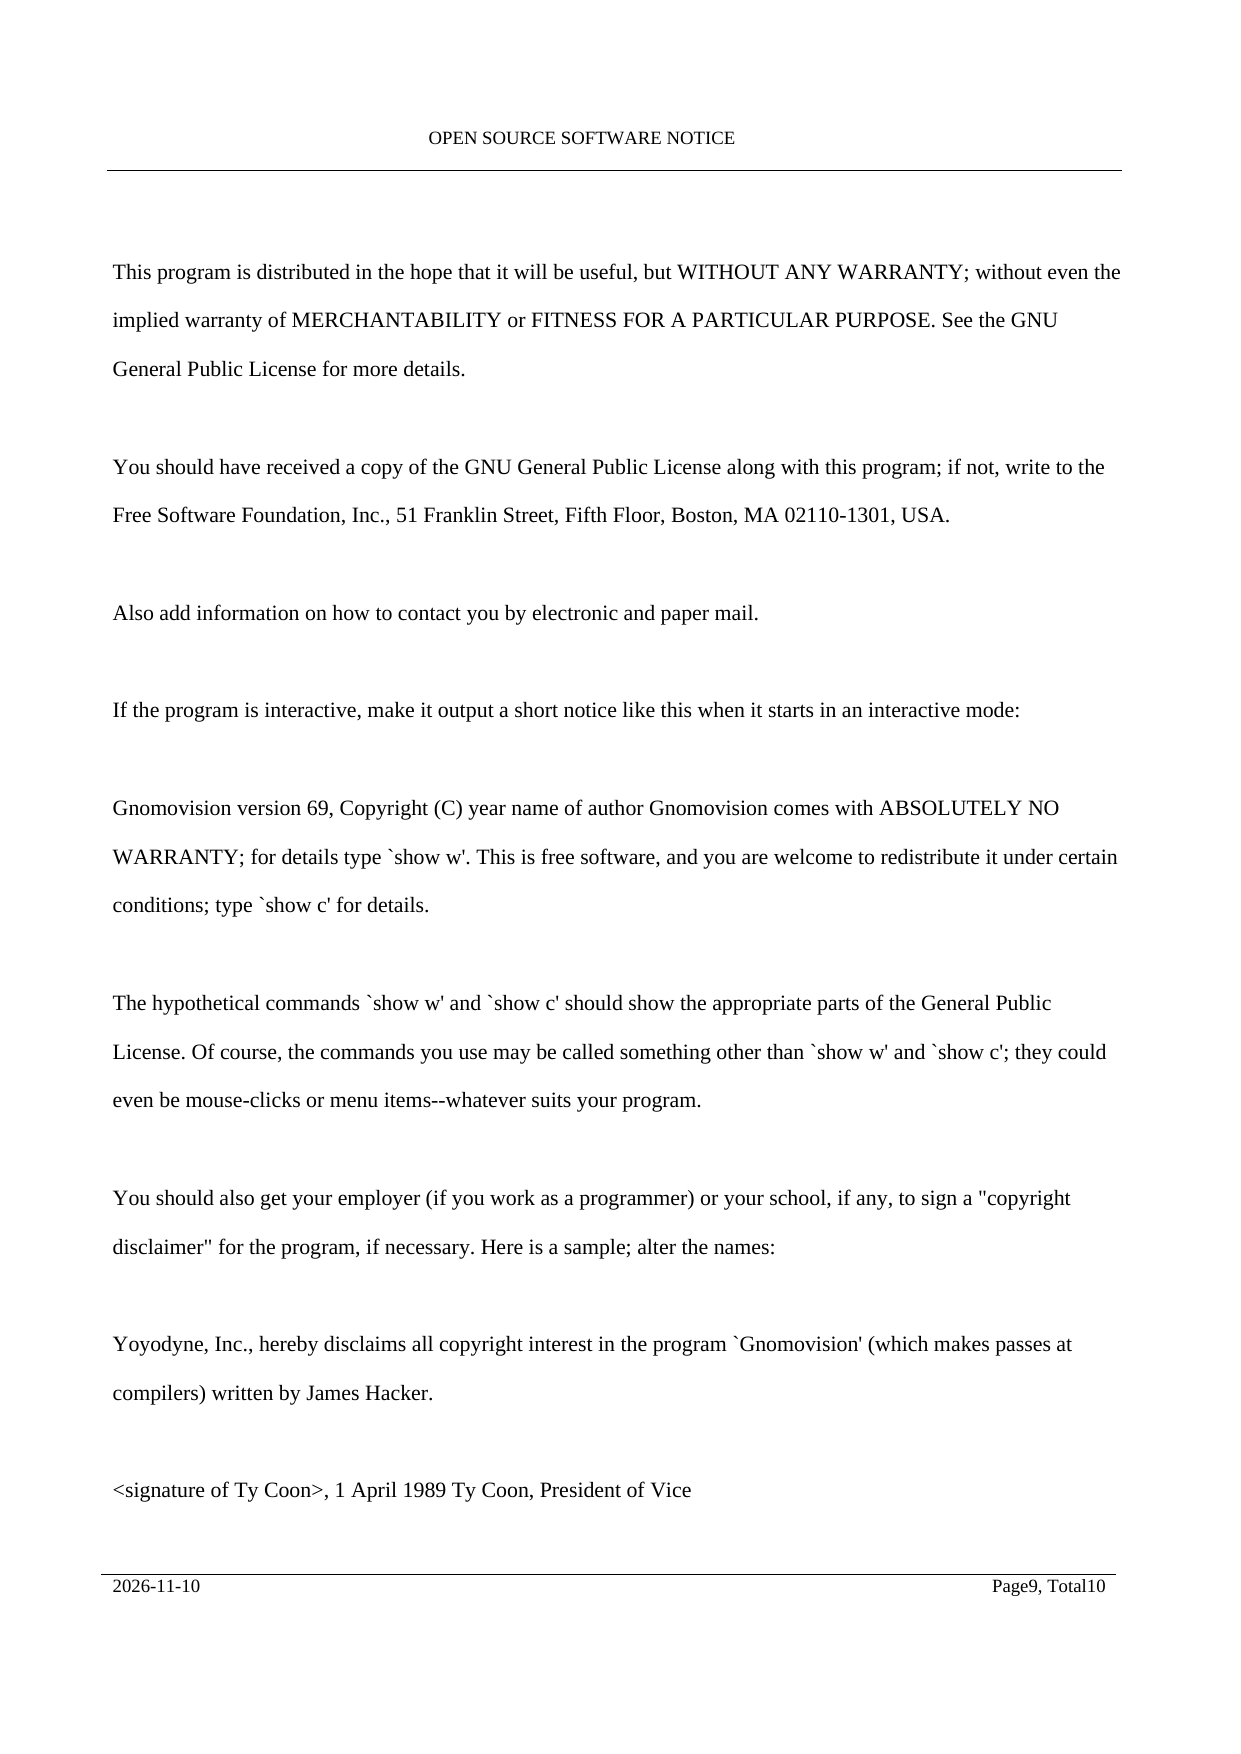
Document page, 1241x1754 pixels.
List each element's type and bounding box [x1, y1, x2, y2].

text [112, 206, 1128, 1506]
